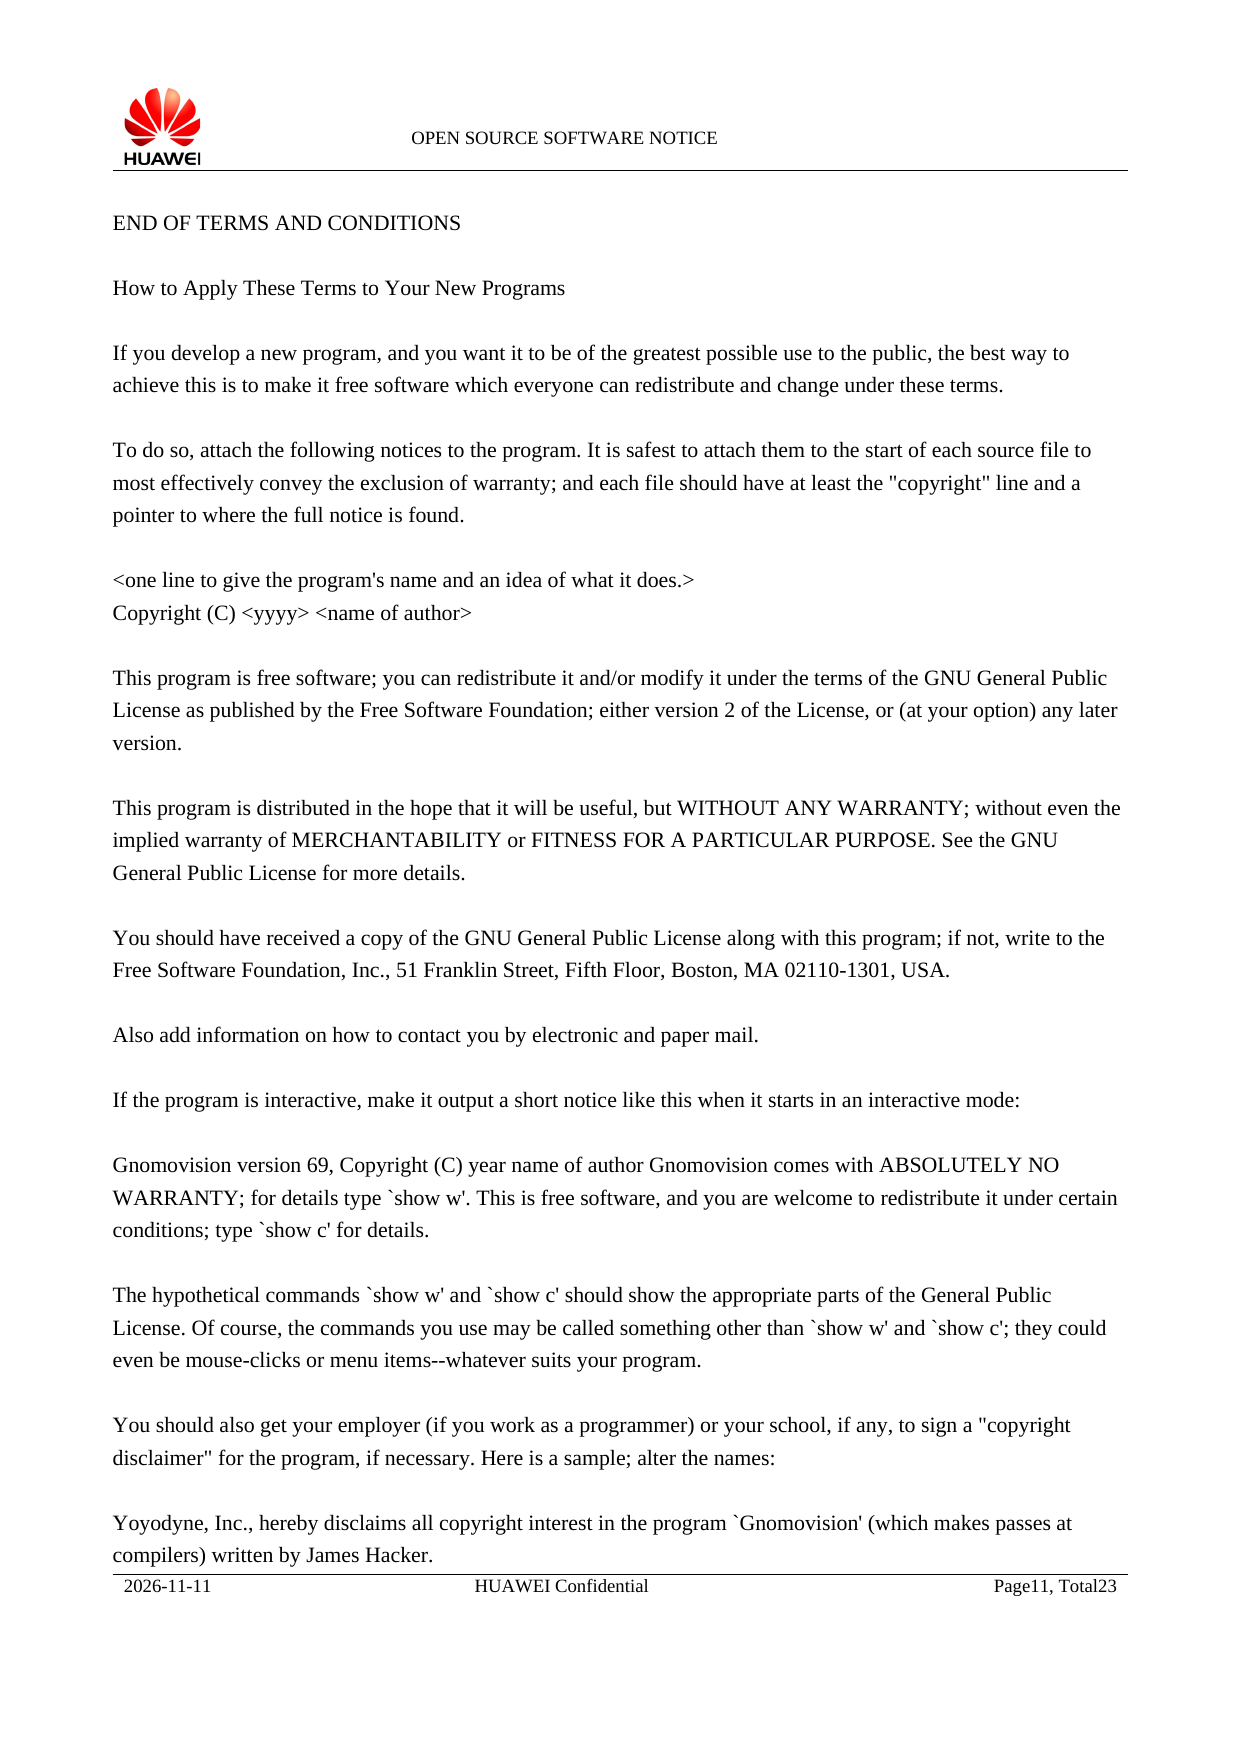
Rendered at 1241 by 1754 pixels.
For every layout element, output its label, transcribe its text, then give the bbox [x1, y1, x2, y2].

picture [124, 88, 201, 165]
